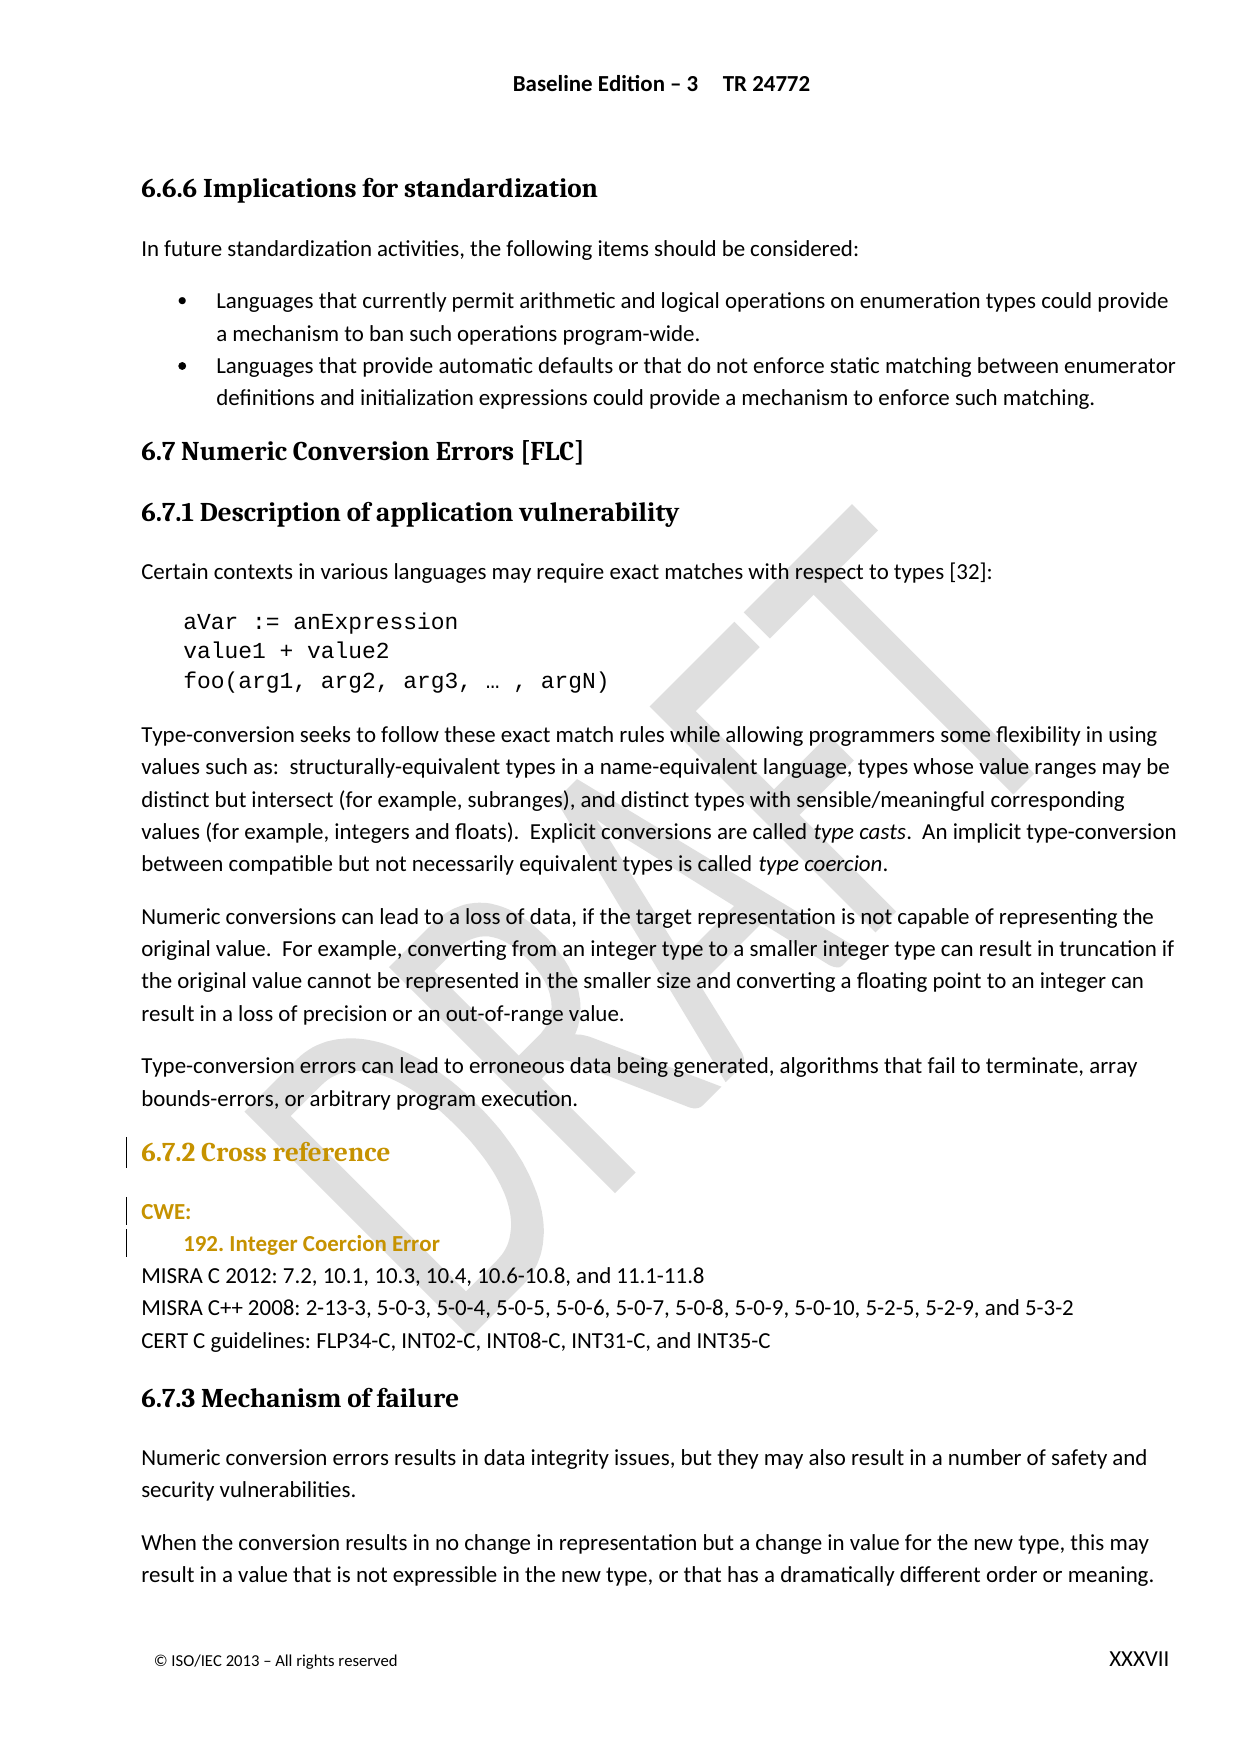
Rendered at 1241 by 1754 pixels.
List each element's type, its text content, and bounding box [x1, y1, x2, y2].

subtitle 6.7.2 Cross reference [141, 1137, 1182, 1168]
text CWE: [141, 1197, 1182, 1225]
text aVar := anExpression [183, 610, 1182, 636]
list Languages that currently permit arithmetic and logical operations on enumeration types could provide a mechanism to ban such operations program-wide. [178, 287, 1182, 347]
text Type-conversion errors can lead to erroneous data being generated, algorithms that fail to terminate, array bounds-errors, or arbitrary program execution. [141, 1052, 1182, 1112]
text Numeric conversions can lead to a loss of data, if the target representation is not capable of representing the original value. For example, converting from an integer type to a smaller integer type can result in truncation if the original value cannot be represented in the smaller size and converting a floating point to an integer can result in a loss of precision or an out-of-range value. [141, 902, 1182, 1027]
list Languages that provide automatic defaults or that do not enforce static matching between enumerator definitions and initialization expressions could provide a mechanism to enforce such matching. [178, 351, 1182, 411]
text Numeric conversion errors results in data integrity issues, but they may also result in a number of safety and security vulnerabilities. [141, 1443, 1182, 1503]
text 192. Integer Coercion Error [183, 1229, 1182, 1257]
text foo(arg1, arg2, arg3, … , argN) [183, 670, 1182, 696]
text Certain contexts in various languages may require exact matches with respect to types [32]: [141, 557, 1182, 585]
text In future standardization activities, the following items should be considered: [141, 234, 1182, 262]
text value1 + value2 [183, 640, 1182, 666]
text MISRA C 2012: 7.2, 10.1, 10.3, 10.4, 10.6-10.8, and 11.1-11.8 [141, 1261, 1182, 1289]
text MISRA C++ 2008: 2-13-3, 5-0-3, 5-0-4, 5-0-5, 5-0-6, 5-0-7, 5-0-8, 5-0-9, 5-0-10, 5-2-5, 5-2-9, and 5-3-2 [141, 1293, 1182, 1322]
text Type-conversion seeks to follow these exact match rules while allowing programmers some flexibility in using values such as: structurally-equivalent types in a name-equivalent language, types whose value ranges may be distinct but intersect (for example, subranges), and distinct types with sensible/meaningful corresponding values (for example, integers and floats). Explicit conversions are called type casts. An implicit type-conversion between compatible but not necessarily equivalent types is called type coercion. [141, 720, 1182, 877]
subtitle 6.7 Numeric Conversion Errors [FLC] [141, 436, 1182, 467]
subtitle 6.6.6 Implications for standardization [141, 173, 1182, 205]
text CERT C guidelines: FLP34-C, INT02-C, INT08-C, INT31-C, and INT35-C [141, 1326, 1182, 1354]
subtitle 6.7.3 Mechanism of failure [141, 1383, 1182, 1414]
subtitle 6.7.1 Description of application vulnerability [141, 497, 1182, 528]
